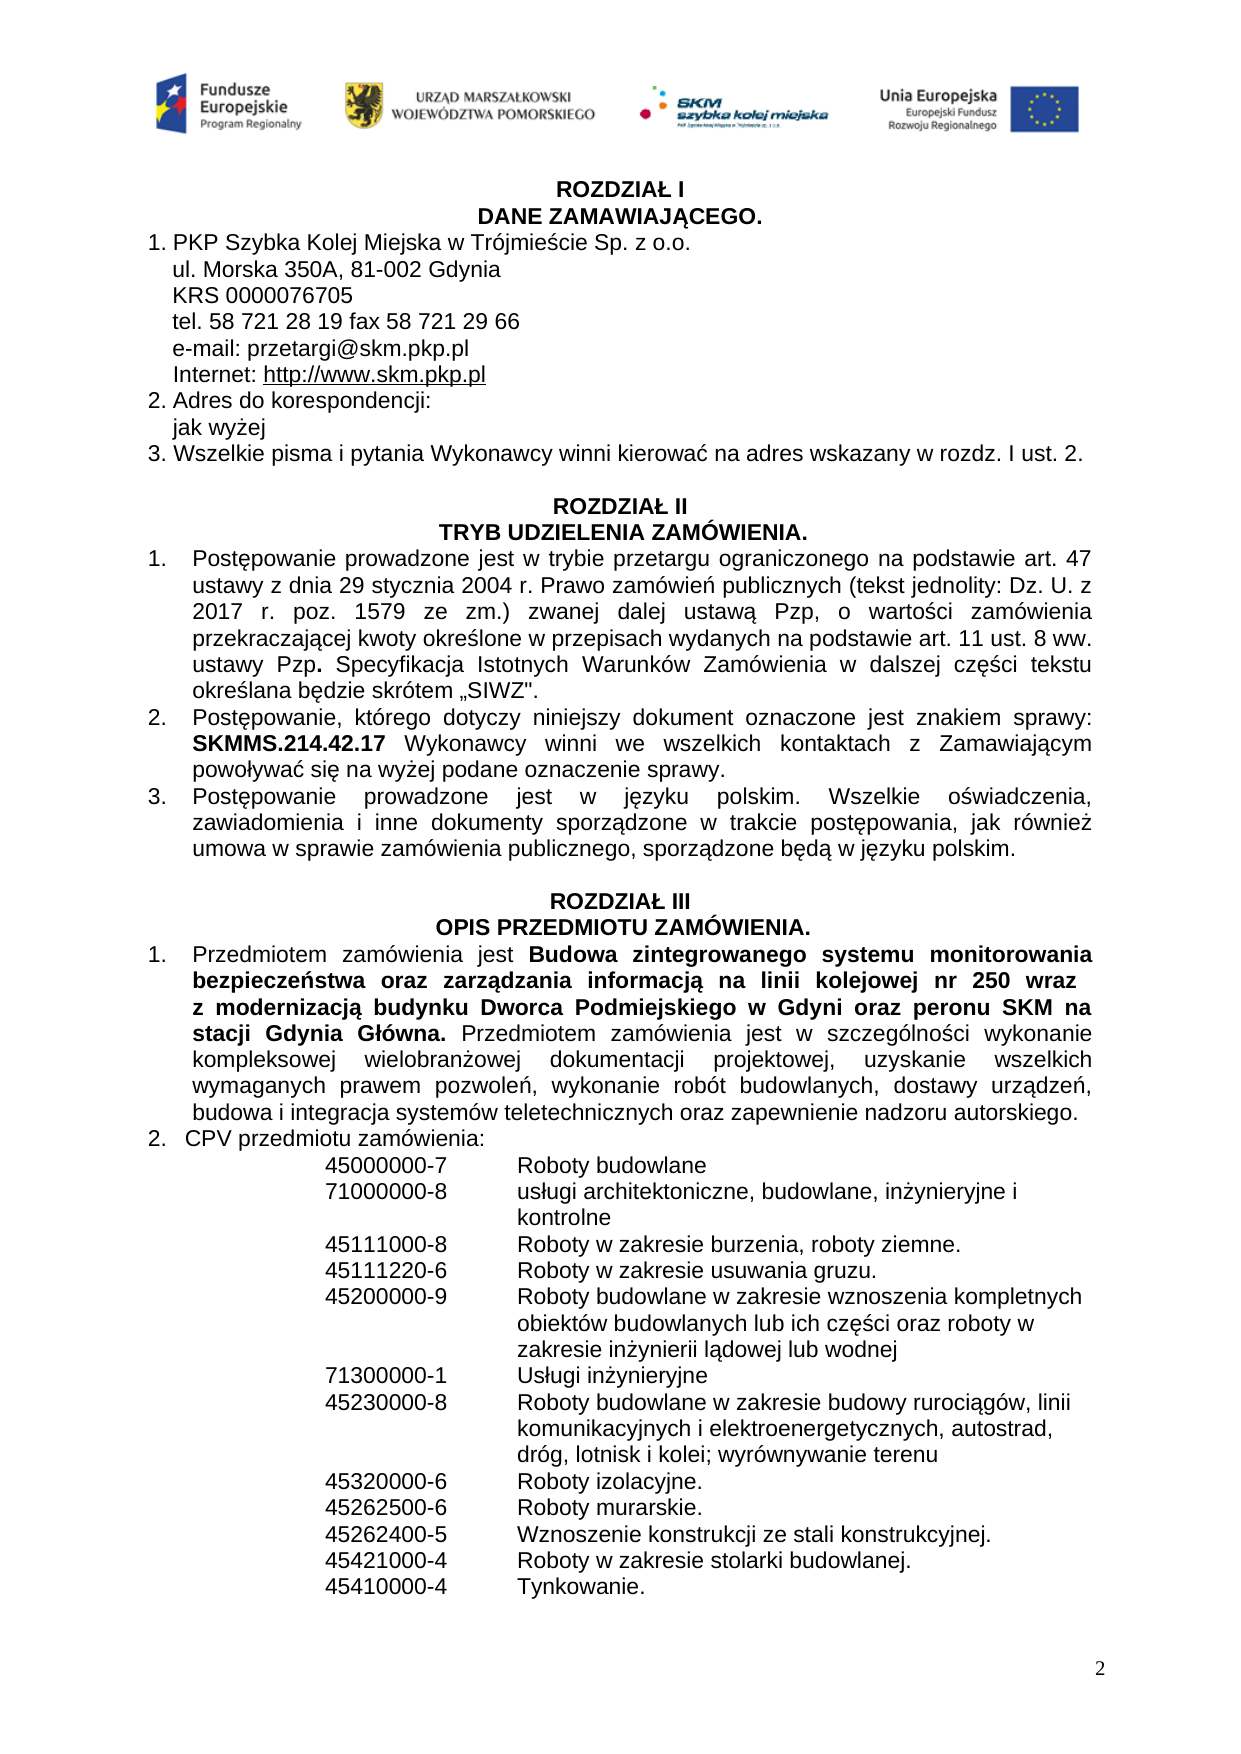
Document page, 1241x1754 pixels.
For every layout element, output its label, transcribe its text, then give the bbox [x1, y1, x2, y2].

text 45421000-4 Roboty w zakresie stolarki budowlanej. [325, 1547, 1093, 1573]
text 45262500-6 Roboty murarskie. [325, 1494, 1093, 1521]
text ROZDZIAŁ II [148, 493, 1093, 519]
text ul. Morska 350A, 81-002 Gdynia [172, 256, 541, 282]
text 45111220-6 Roboty w zakresie usuwania gruzu. [325, 1257, 1093, 1283]
list Postępowanie prowadzone jest w trybie przetargu ograniczonego na podstawie art. 47 ustawy z dnia 29 stycznia 2004 r. Prawo zamówień publicznych (tekst jednolity: Dz. U. z 2017 r. poz. 1579 ze zm.) zwanej dalej ustawą Pzp, o wartości zamówienia przekraczającej kwoty określone w przepisach wydanych na podstawie art. 11 ust. 8 ww. ustawy Pzp. Specyfikacja Istotnych Warunków Zamówienia w dalszej części tekstu określana będzie skrótem „SIWZ". [148, 545, 1093, 703]
text OPIS PRZEDMIOTU ZAMÓWIENIA. [148, 914, 1093, 941]
text 71000000-8 usługi architektoniczne, budowlane, inżynieryjne i kontrolne [325, 1178, 1093, 1231]
text 45000000-7 Roboty budowlane [325, 1152, 1093, 1178]
text ROZDZIAŁ III [148, 888, 1093, 914]
text tel. 58 721 28 19 fax 58 721 29 66 [172, 308, 541, 334]
text TRYB UDZIELENIA ZAMÓWIENIA. [148, 519, 1093, 545]
list Przedmiotem zamówienia jest Budowa zintegrowanego systemu monitorowania bezpieczeństwa oraz zarządzania informacją na linii kolejowej nr 250 wraz z modernizacją budynku Dworca Podmiejskiego w Gdyni oraz peronu SKM na stacji Gdynia Główna. Przedmiotem zamówienia jest w szczególności wykonanie kompleksowej wielobranżowej dokumentacji projektowej, uzyskanie wszelkich wymaganych prawem pozwoleń, wykonanie robót budowlanych, dostawy urządzeń, budowa i integracja systemów teletechnicznych oraz zapewnienie nadzoru autorskiego. [148, 941, 1093, 1125]
text 45262400-5 Wznoszenie konstrukcji ze stali konstrukcyjnej. [325, 1521, 1093, 1547]
text 3. Wszelkie pisma i pytania Wykonawcy winni kierować na adres wskazany w rozdz. I ust. 2. [148, 440, 1093, 466]
list CPV przedmiotu zamówienia: [148, 1125, 1093, 1152]
text 45111000-8 Roboty w zakresie burzenia, roboty ziemne. [325, 1231, 1093, 1257]
text 1. PKP Szybka Kolej Miejska w Trójmieście Sp. z o.o. [148, 229, 1093, 256]
list Postępowanie prowadzone jest w języku polskim. Wszelkie oświadczenia, zawiadomienia i inne dokumenty sporządzone w trakcie postępowania, jak również umowa w sprawie zamówienia publicznego, sporządzone będą w języku polskim. [148, 783, 1093, 862]
text Internet: http://www.skm.pkp.pl [173, 361, 1093, 387]
text 2. Adres do korespondencji: [148, 387, 1093, 414]
text 45410000-4 Tynkowanie. [325, 1573, 1093, 1599]
picture [147, 73, 1093, 148]
text 45320000-6 Roboty izolacyjne. [325, 1468, 1093, 1494]
text DANE ZAMAWIAJĄCEGO. [148, 203, 1093, 229]
text jak wyżej [148, 414, 1093, 440]
text 45230000-8 Roboty budowlane w zakresie budowy rurociągów, linii komunikacyjnych i elektroenergetycznych, autostrad, dróg, lotnisk i kolei; wyrównywanie terenu [325, 1389, 1093, 1468]
text KRS 0000076705 [172, 282, 541, 308]
text e-mail: przetargi@skm.pkp.pl [172, 334, 541, 361]
text 71300000-1 Usługi inżynieryjne [325, 1362, 1093, 1389]
text ROZDZIAŁ I [148, 176, 1093, 203]
text 45200000-9 Roboty budowlane w zakresie wznoszenia kompletnych obiektów budowlanych lub ich części oraz roboty w zakresie inżynierii lądowej lub wodnej [325, 1283, 1093, 1362]
list Postępowanie, którego dotyczy niniejszy dokument oznaczone jest znakiem sprawy: SKMMS.214.42.17 Wykonawcy winni we wszelkich kontaktach z Zamawiającym powoływać się na wyżej podane oznaczenie sprawy. [148, 703, 1093, 783]
